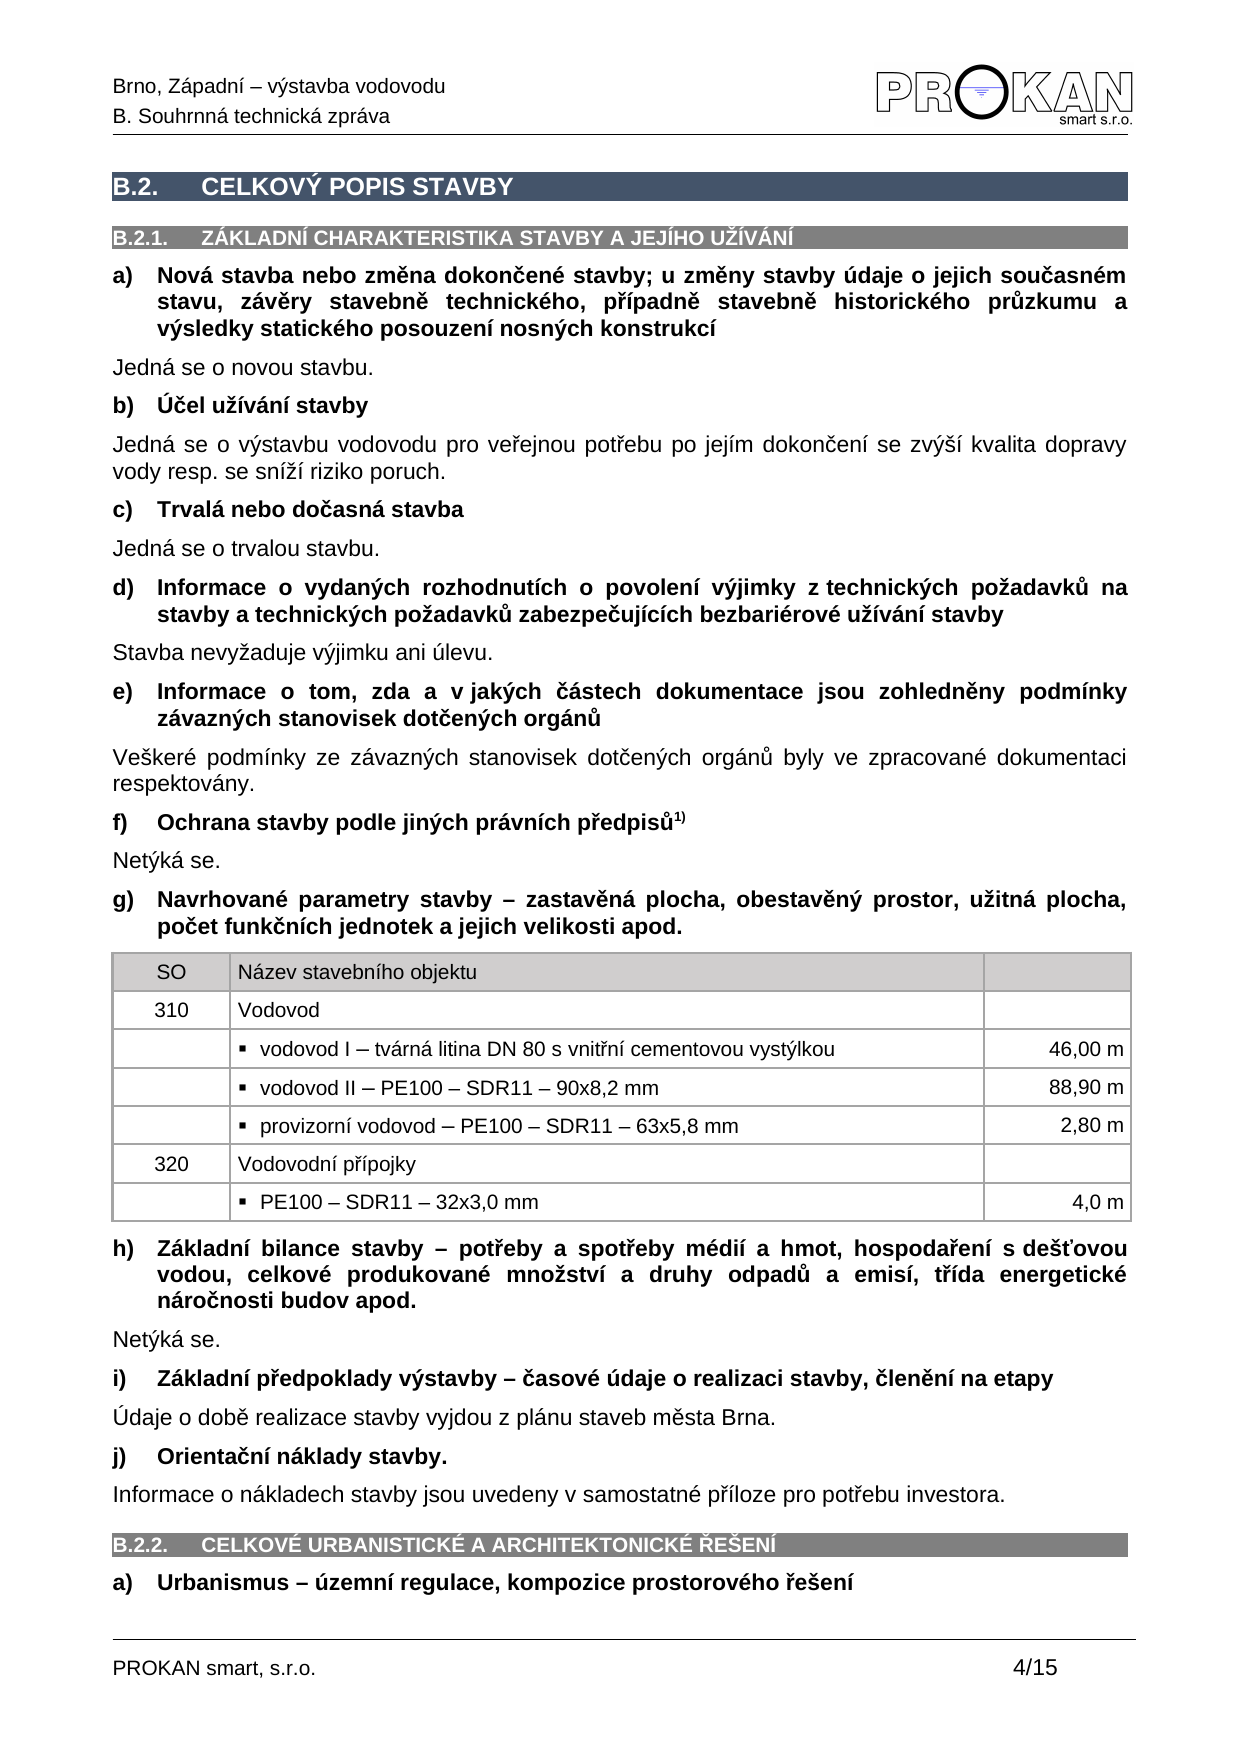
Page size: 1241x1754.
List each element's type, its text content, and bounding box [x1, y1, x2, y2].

subtitle Navrhované parametry stavby – zastavěná plocha, obestavěný prostor, užitná plocha, počet funkčních jednotek a jejich velikosti apod. [112, 886, 1128, 939]
subtitle CELKOVÉ URBANISTICKÉ A ARCHITEKTONICKÉ ŘEŠENÍ [112, 1533, 1128, 1557]
table_cell [985, 1145, 1130, 1182]
text Jedná se o novou stavbu. [112, 353, 1128, 380]
subtitle Orientační náklady stavby. [112, 1443, 1128, 1469]
subtitle Informace o vydaných rozhodnutích o povolení výjimky z technických požadavků na stavby a technických požadavků zabezpečujících bezbariérové užívání stavby [112, 574, 1128, 627]
table_cell vodovod II – PE100 – SDR11 – 90x8,2 mm [231, 1069, 983, 1105]
text Údaje o době realizace stavby vyjdou z plánu staveb města Brna. [112, 1404, 1128, 1430]
table_header [985, 954, 1130, 990]
subtitle Urbanismus – územní regulace, kompozice prostorového řešení [112, 1569, 1128, 1596]
table_cell [114, 1107, 229, 1143]
subtitle CELKOVÝ POPIS STAVBY [112, 172, 1128, 201]
subtitle Účel užívání stavby [112, 392, 1128, 419]
table_header Název stavebního objektu [231, 954, 983, 990]
table_cell PE100 – SDR11 – 32x3,0 mm [231, 1184, 983, 1220]
table_cell [114, 1184, 229, 1220]
table_cell Vodovod [231, 992, 983, 1028]
text Stavba nevyžaduje výjimku ani úlevu. [112, 639, 1128, 666]
text Jedná se o výstavbu vodovodu pro veřejnou potřebu po jejím dokončení se zvýší kvalita dopravy vody resp. se sníží riziko poruch. [112, 431, 1128, 484]
subtitle Základní bilance stavby – potřeby a spotřeby médií a hmot, hospodaření s dešťovou vodou, celkové produkované množství a druhy odpadů a emisí, třída energetické náročnosti budov apod. [112, 1234, 1128, 1313]
table_cell 320 [114, 1145, 229, 1182]
table_cell vodovod I – tvárná litina DN 80 s vnitřní cementovou vystýlkou [231, 1030, 983, 1067]
text Jedná se o trvalou stavbu. [112, 535, 1128, 562]
subtitle Ochrana stavby podle jiných právních předpisů1) [112, 809, 1128, 835]
subtitle ZÁKLADNÍ CHARAKTERISTIKA STAVBY A JEJÍHO UŽÍVÁNÍ [112, 226, 1128, 249]
table_cell [114, 1069, 229, 1105]
table_cell 4,0 m [985, 1184, 1130, 1220]
text Veškeré podmínky ze závazných stanovisek dotčených orgánů byly ve zpracované dokumentaci respektovány. [112, 743, 1128, 796]
subtitle Trvalá nebo dočasná stavba [112, 496, 1128, 523]
table_cell 2,80 m [985, 1107, 1130, 1143]
subtitle Nová stavba nebo změna dokončené stavby; u změny stavby údaje o jejich současném stavu, závěry stavebně technického, případně stavebně historického průzkumu a výsledky statického posouzení nosných konstrukcí [112, 262, 1128, 341]
subtitle Informace o tom, zda a v jakých částech dokumentace jsou zohledněny podmínky závazných stanovisek dotčených orgánů [112, 678, 1128, 731]
table_cell 88,90 m [985, 1069, 1130, 1105]
table_header SO [114, 954, 229, 990]
text Netýká se. [112, 1326, 1128, 1352]
text Netýká se. [112, 847, 1128, 874]
table_cell provizorní vodovod – PE100 – SDR11 – 63x5,8 mm [231, 1107, 983, 1143]
table_cell [114, 1030, 229, 1067]
table_cell Vodovodní přípojky [231, 1145, 983, 1182]
table_cell 310 [114, 992, 229, 1028]
picture [874, 62, 1135, 127]
table_cell 46,00 m [985, 1030, 1130, 1067]
subtitle Základní předpoklady výstavby – časové údaje o realizaci stavby, členění na etapy [112, 1365, 1128, 1391]
text Informace o nákladech stavby jsou uvedeny v samostatné příloze pro potřebu investora. [112, 1481, 1128, 1508]
table_cell [985, 992, 1130, 1028]
